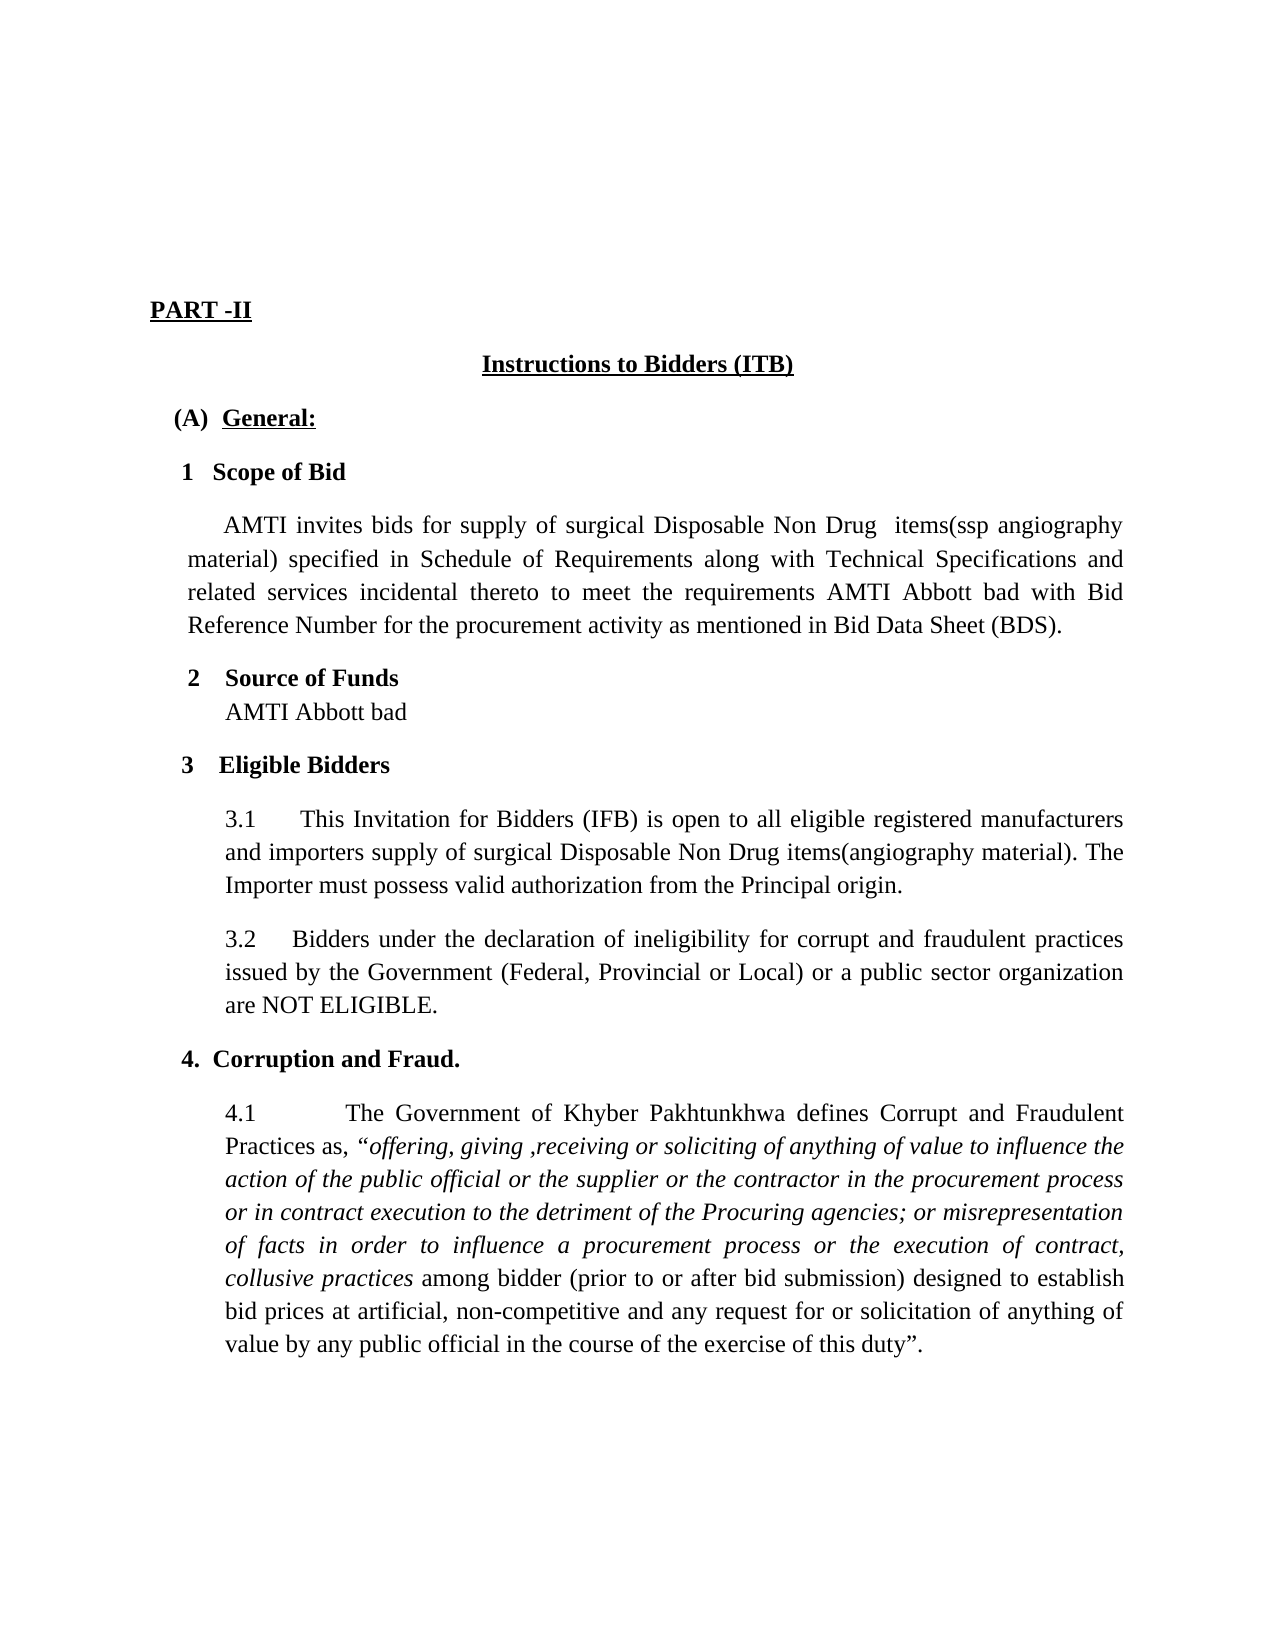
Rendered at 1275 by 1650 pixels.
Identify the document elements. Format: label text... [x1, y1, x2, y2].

text 3.1 This Invitation for Bidders (IFB) is open to all eligible registered manufacturers and importers supply of surgical Disposable Non Drug items(angiography material). The Importer must possess valid authorization from the Principal origin. [225, 804, 1125, 899]
text Instructions to Bidders (ITB) [150, 349, 1125, 378]
text AMTI invites bids for supply of surgical Disposable Non Drug items(ssp angiography material) specified in Schedule of Requirements along with Technical Specifications and related services incidental thereto to meet the requirements AMTI Abbott bad with Bid Reference Number for the procurement activity as mentioned in Bid Data Sheet (BDS). [187, 511, 1125, 638]
list General: [173, 403, 1125, 432]
list Source of Funds [187, 663, 1125, 692]
text 4. Corruption and Fraud. [150, 1044, 1125, 1073]
text 1 Scope of Bid [150, 457, 1125, 486]
text 3 Eligible Bidders [150, 750, 1125, 779]
text 3.2 Bidders under the declaration of ineligibility for corrupt and fraudulent practices issued by the Government (Federal, Provincial or Local) or a public sector organization are NOT ELIGIBLE. [225, 924, 1125, 1019]
text 4.1 The Government of Khyber Pakhtunkhwa defines Corrupt and Fraudulent Practices as, “offering, giving ,receiving or soliciting of anything of value to influence the action of the public official or the supplier or the contractor in the procurement process or in contract execution to the detriment of the Procuring agencies; or misrepresentation of facts in order to influence a procurement process or the execution of contract, collusive practices among bidder (prior to or after bid submission) designed to establish bid prices at artificial, non-competitive and any request for or solicitation of anything of value by any public official in the course of the exercise of this duty”. [225, 1098, 1125, 1358]
list AMTI Abbott bad [225, 697, 1125, 725]
text PART -II [150, 295, 1125, 324]
